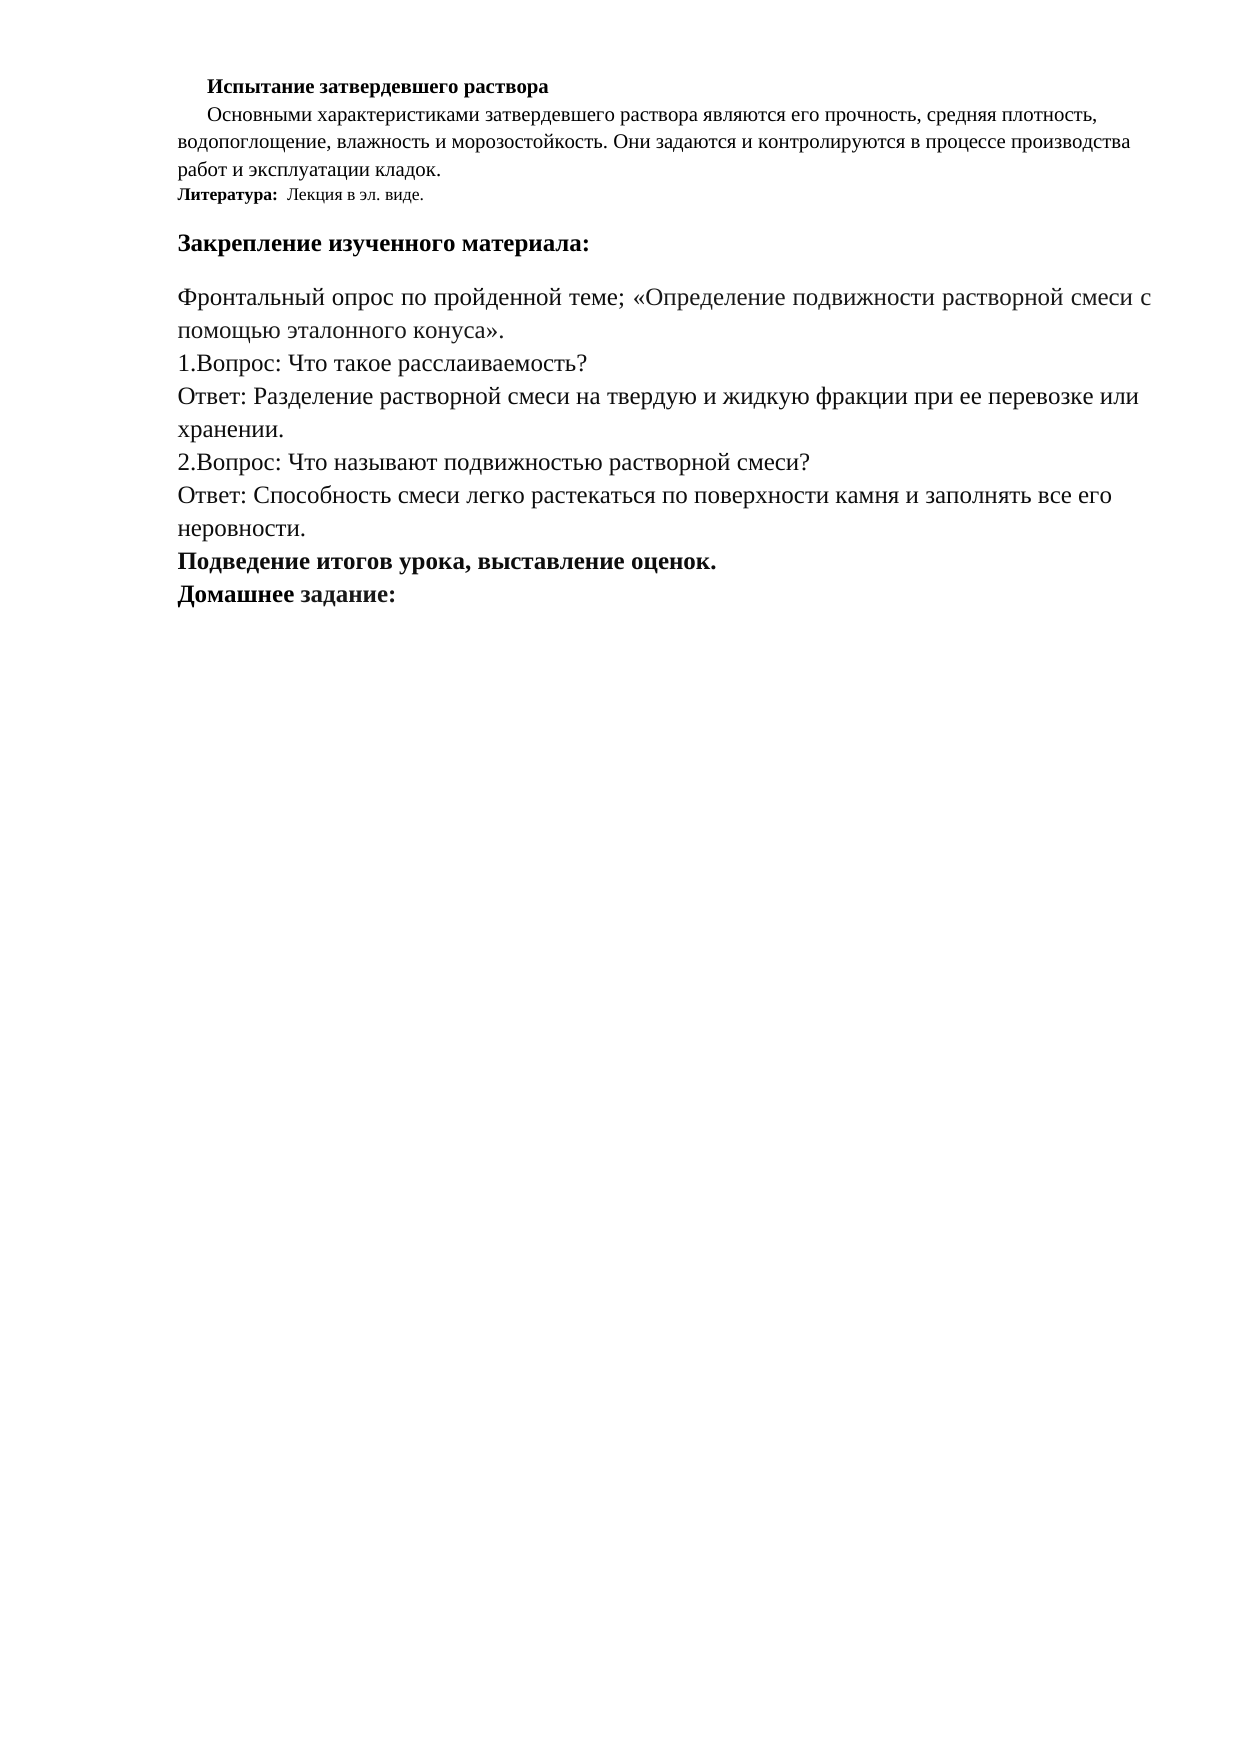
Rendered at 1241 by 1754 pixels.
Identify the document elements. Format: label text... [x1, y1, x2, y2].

text Ответ: Способность смеси легко растекаться по поверхности камня и заполнять все его неровности. [177, 480, 1152, 542]
text 1.Вопрос: Что такое расслаиваемость? [177, 348, 1152, 377]
text Основными характеристиками затвердевшего раствора являются его прочность, средняя плотность, водопоглощение, влажность и морозостойкость. Они задаются и контролируются в процессе производства работ и эксплуатации кладок. [177, 101, 1152, 181]
text 2.Вопрос: Что называют подвижностью растворной смеси? [177, 447, 1152, 476]
text Закрепление изученного материала: [177, 228, 1152, 257]
text Фронтальный опрос по пройденной теме; «Определение подвижности растворной смеси с помощью эталонного конуса». [177, 282, 1152, 344]
text Испытание затвердевшего раствора [177, 74, 1152, 98]
text Литература: Лекция в эл. виде. [177, 184, 1152, 204]
text Подведение итогов урока, выставление оценок. [177, 546, 1152, 575]
text Домашнее задание: [177, 579, 1152, 608]
text Ответ: Разделение растворной смеси на твердую и жидкую фракции при ее перевозке или хранении. [177, 381, 1152, 443]
